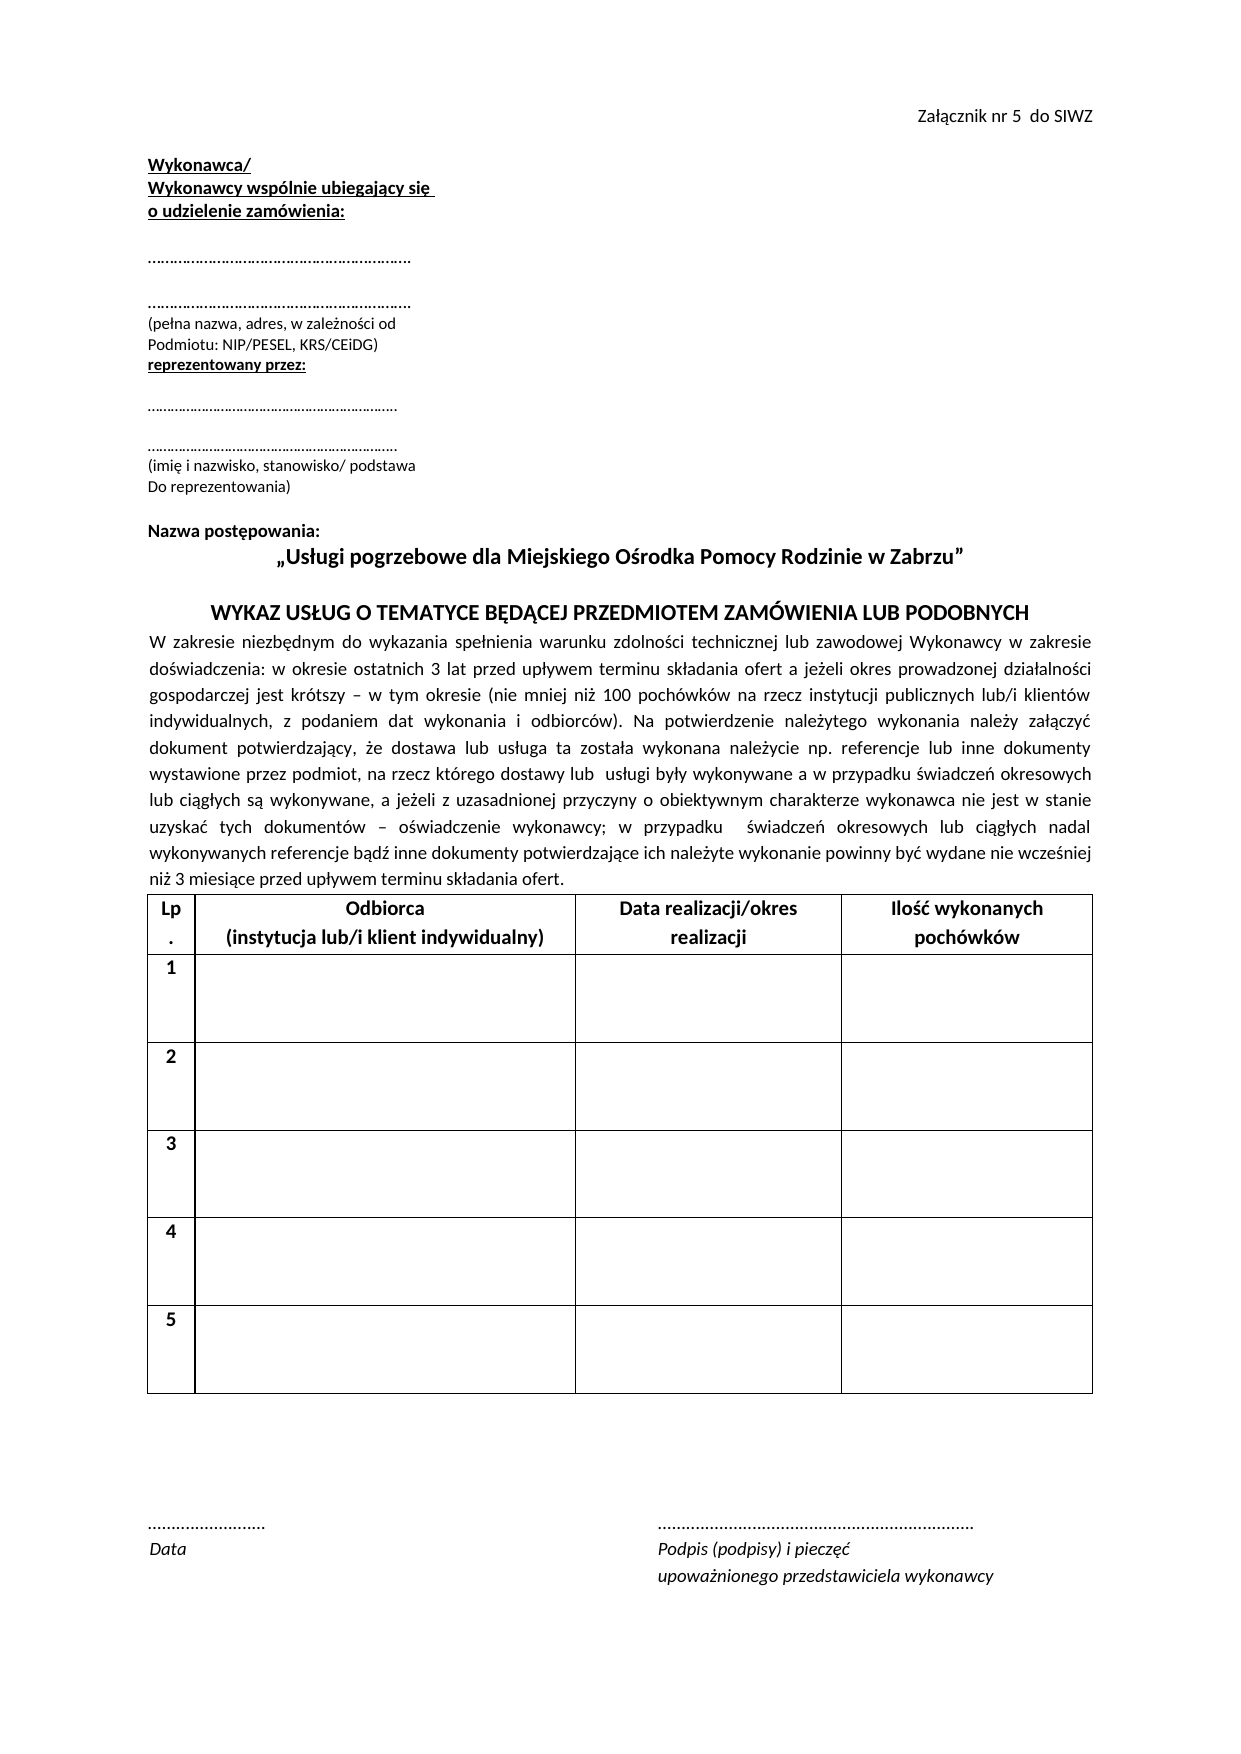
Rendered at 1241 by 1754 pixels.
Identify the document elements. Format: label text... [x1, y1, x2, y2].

table_cell [842, 1218, 1092, 1305]
text (imię i nazwisko, stanowisko/ podstawa [148, 456, 1093, 476]
table_header Odbiorca (instytucja lub/i klient indywidualny) [196, 895, 575, 953]
table_cell 2 [148, 1043, 194, 1129]
text W zakresie niezbędnym do wykazania spełnienia warunku zdolności technicznej lub zawodowej Wykonawcy w zakresie doświadczenia: w okresie ostatnich 3 lat przed upływem terminu składania ofert a jeżeli okres prowadzonej działalności gospodarczej jest krótszy – w tym okresie (nie mniej niż 100 pochówków na rzecz instytucji publicznych lub/i klientów indywidualnych, z podaniem dat wykonania i odbiorców). Na potwierdzenie należytego wykonania należy załączyć dokument potwierdzający, że dostawa lub usługa ta została wykonana należycie np. referencje lub inne dokumenty wystawione przez podmiot, na rzecz którego dostawy lub usługi były wykonywane a w przypadku świadczeń okresowych lub ciągłych są wykonywane, a jeżeli z uzasadnionej przyczyny o obiektywnym charakterze wykonawca nie jest w stanie uzyskać tych dokumentów – oświadczenie wykonawcy; w przypadku świadczeń okresowych lub ciągłych nadal wykonywanych referencje bądź inne dokumenty potwierdzające ich należyte wykonanie powinny być wydane nie wcześniej niż 3 miesiące przed upływem terminu składania ofert. [149, 630, 1093, 891]
table_cell [196, 955, 575, 1042]
table_cell [842, 1131, 1092, 1217]
table_cell [576, 1043, 841, 1129]
table_cell [196, 1306, 575, 1393]
table_cell [842, 955, 1092, 1042]
text Wykonawcy wspólnie ubiegający się [148, 176, 1093, 199]
table_header Data realizacji/okres realizacji [576, 895, 841, 953]
table_cell [842, 1043, 1092, 1129]
text ……………………………………………………. [148, 245, 1093, 268]
table_cell [196, 1218, 575, 1305]
table_cell [576, 1218, 841, 1305]
table_cell 3 [148, 1131, 194, 1217]
text ……………………………………………………. [148, 291, 1093, 313]
table_header Lp. [148, 895, 194, 953]
text (pełna nazwa, adres, w zależności od [148, 313, 1093, 334]
table_cell [576, 1131, 841, 1217]
text ......................... ................................................................... [148, 1511, 1093, 1534]
text reprezentowany przez: [148, 354, 1093, 374]
table_cell [842, 1306, 1092, 1393]
table_header Ilość wykonanych pochówków [842, 895, 1092, 953]
text ……………………………………………………….. [148, 435, 1093, 456]
text Podmiotu: NIP/PESEL, KRS/CEiDG) [148, 334, 1093, 354]
text Wykonawca/ [148, 153, 1093, 176]
table_cell 5 [148, 1306, 194, 1393]
table_cell [196, 1043, 575, 1129]
text Do reprezentowania) [148, 476, 1093, 496]
table_cell 1 [148, 955, 194, 1042]
text upoważnionego przedstawiciela wykonawcy [148, 1564, 1093, 1587]
text WYKAZ USŁUG O TEMATYCE BĘDĄCEJ PRZEDMIOTEM ZAMÓWIENIA LUB PODOBNYCH [148, 598, 1093, 626]
table_cell [196, 1131, 575, 1217]
text Załącznik nr 5 do SIWZ [148, 104, 1093, 127]
text Nazwa postępowania: [148, 519, 1093, 542]
table_cell [576, 955, 841, 1042]
text „Usługi pogrzebowe dla Miejskiego Ośrodka Pomocy Rodzinie w Zabrzu” [148, 542, 1093, 570]
text ……………………………………………………….. [148, 395, 1093, 415]
table_cell [576, 1306, 841, 1393]
text o udzielenie zamówienia: [148, 199, 1093, 222]
table_cell 4 [148, 1218, 194, 1305]
text Data Podpis (podpisy) i pieczęć [148, 1537, 1093, 1560]
